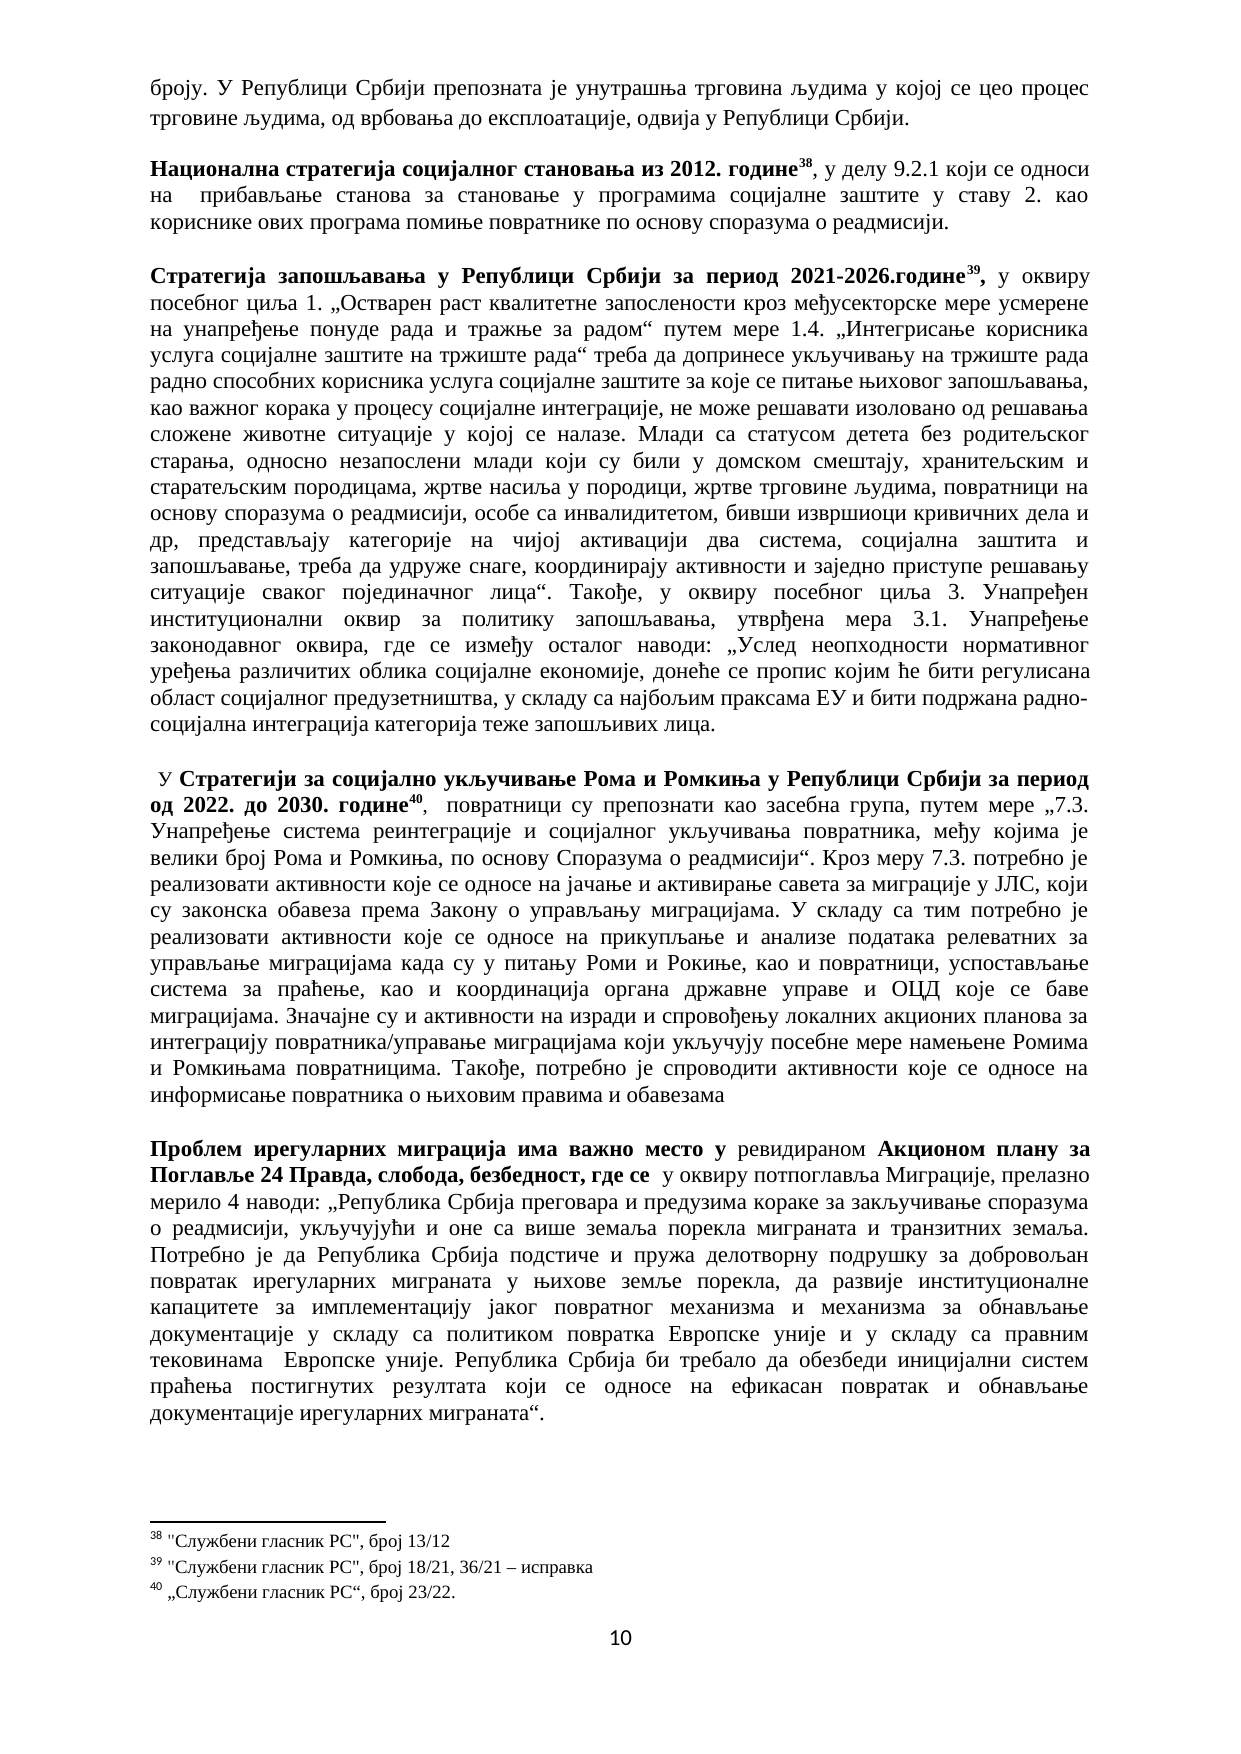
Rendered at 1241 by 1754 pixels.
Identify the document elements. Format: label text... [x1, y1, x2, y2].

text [150, 74, 1090, 130]
text Стратегија запошљавања у Републици Србији за период 2021-2026.године, у оквиру посебног циља 1. „Остварен раст квалитетне запослености кроз међусекторске мере усмерене на унапређење понуде рада и тражње за радом“ путем мере 1.4. „Интегрисање корисника услуга социјалне заштите на тржиште рада“ треба да допринесе укључивању на тржиште рада радно способних корисника услуга социјалне заштите за које се питање њиховог запошљавања, као важног корака у процесу социјалне интеграције, не може решавати изоловано од решавања сложене животне ситуације у којој се налазе. Млади са статусом детета без родитељског старања, односно незапослени млади који су били у домском смештају, хранитељским и старатељским породицама, жртве насиља у породици, жртве трговине људима, повратници на основу споразума о реадмисији, особе са инвалидитетом, бивши извршиоци кривичних дела и др, представљају категорије на чијој активацији два система, социјална заштита и запошљавање, треба да удруже снаге, координирају активности и заједно приступе решавању ситуације сваког појединачног лица“. Такође, у оквиру посебног циља 3. Унапређен институционални оквир за политику запошљавања, утврђена мера 3.1. Унапређење законодавног оквира, где се између осталог наводи: „Услед неопходности нормативног уређења различитих облика социјалне економије, донеће се пропис којим ће бити регулисана област социјалног предузетништва, у складу са најбољим праксама ЕУ и бити подржана радно-социјална интеграција категорија теже запошљивих лица. [150, 262, 1090, 737]
text Проблем ирегуларних миграција има важно место у ревидираном Акционом плану за Поглавље 24 Правда, слобода, безбедност, где се у оквиру потпоглавља Миграције, прелазно мерило 4 наводи: „Република Србија преговара и предузима кораке за закључивање споразума о реадмисији, укључујући и оне са више земаља порекла миграната и транзитних земаља. Потребно је да Република Србија подстиче и пружа делотворну подрушку за добровољан повратак ирегуларних миграната у њихове земље порекла, да развије институционалне капацитете за имплементацију јаког повратног механизма и механизма за обнављање документације у складу са политиком повратка Европске уније и у складу са правним тековинама Европске уније. Република Србија би требало да обезбеди иницијални систем праћења постигнутих резултата који се односе на ефикасан повратак и обнављање документације ирегуларних миграната“. [150, 1135, 1090, 1425]
text Национална стратегија социјалног становања из 2012. године, у делу 9.2.1 који се односи на прибављање станова за становање у програмима социјалне заштите у ставу 2. као кориснике ових програма помиње повратнике по основу споразума о реадмисији. [150, 155, 1090, 234]
text У Стратегији за социјално укључивање Рома и Ромкиња у Републици Србији за период од 2022. до 2030. године, повратници су препознати као засебна група, путем мере „7.3. Унапређење система реинтеграције и социјалног укључивања повратника, међу којима је велики број Рома и Ромкиња, по основу Споразума о реадмисији“. Кроз меру 7.3. потребно је реализовати активности које се односе на јачање и активирање савета за миграције у ЈЛС, који су законска обавеза према Закону о управљању миграцијама. У складу са тим потребно је реализовати активности које се односе на прикупљање и анализе података релеватних за управљање миграцијама када су у питању Роми и Рокиње, као и повратници, успостављање система за праћење, као и координација органа државне управе и ОЦД које се баве миграцијама. Значајне су и активности на изради и спровођењу локалних акционих планова за интеграцију повратника/управање миграцијама који укључују посебне мере намењене Ромима и Ромкињама повратницима. Такође, потребно је спроводити активности које се односе на информисање повратника о њиховим правима и обавезама [150, 764, 1090, 1107]
